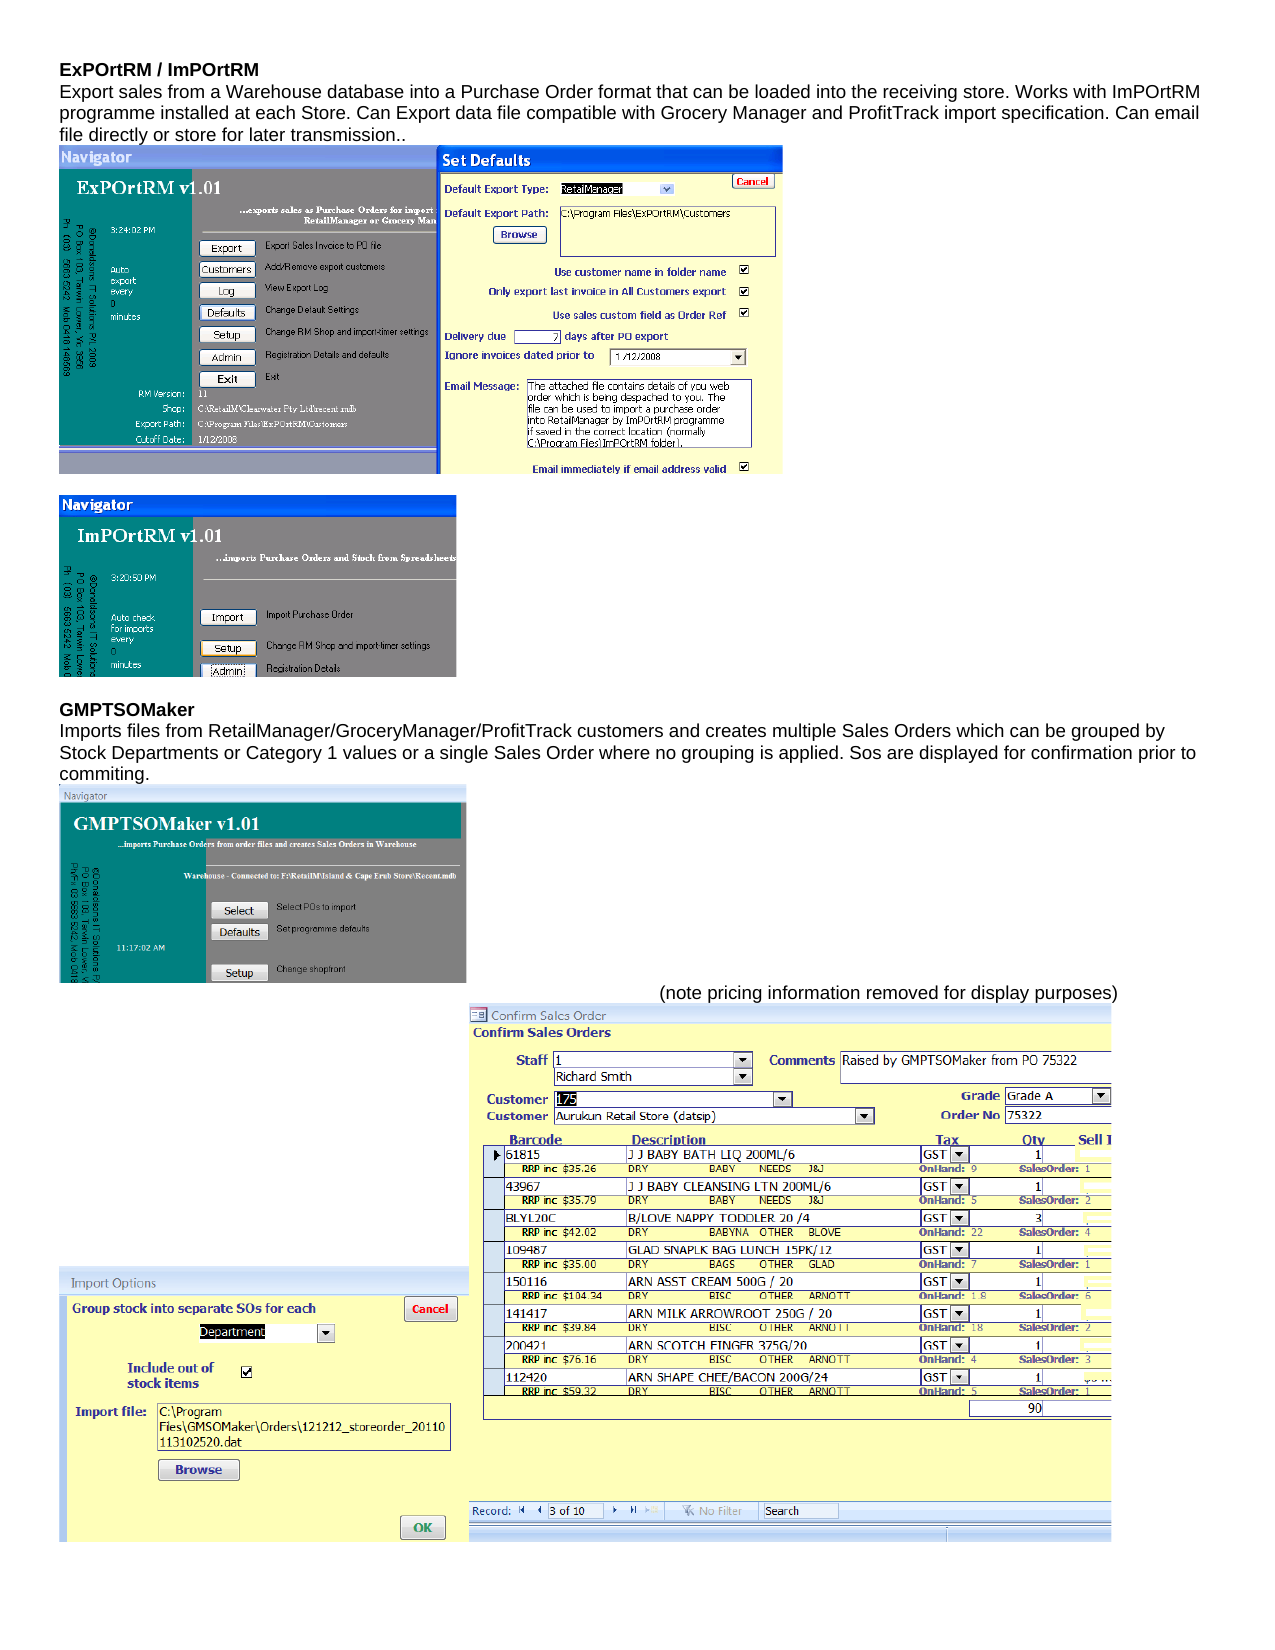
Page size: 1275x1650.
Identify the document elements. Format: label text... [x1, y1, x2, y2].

text Export sales from a Warehouse database into a Purchase Order format that can be loaded into the receiving store. Works with ImPOrtRM programme installed at each Store. Can Export data file compatible with Grocery Manager and ProfitTrack import specification. Can email file directly or store for later transmission.. [59, 81, 1216, 145]
text Imports files from RetailManager/GroceryManager/ProfitTrack customers and creates multiple Sales Orders which can be grouped by Stock Departments or Category 1 values or a single Sales Order where no grouping is applied. Sos are displayed for confirmation prior to commiting. [59, 720, 1216, 785]
picture [59, 784, 467, 983]
text ExPOrtRM / ImPOrtRM [59, 59, 1216, 81]
text (note pricing information removed for display purposes) [59, 982, 1216, 1004]
text GMPTSOMaker [59, 698, 1216, 720]
picture [59, 1003, 1112, 1542]
picture [59, 495, 457, 677]
picture [59, 145, 783, 474]
